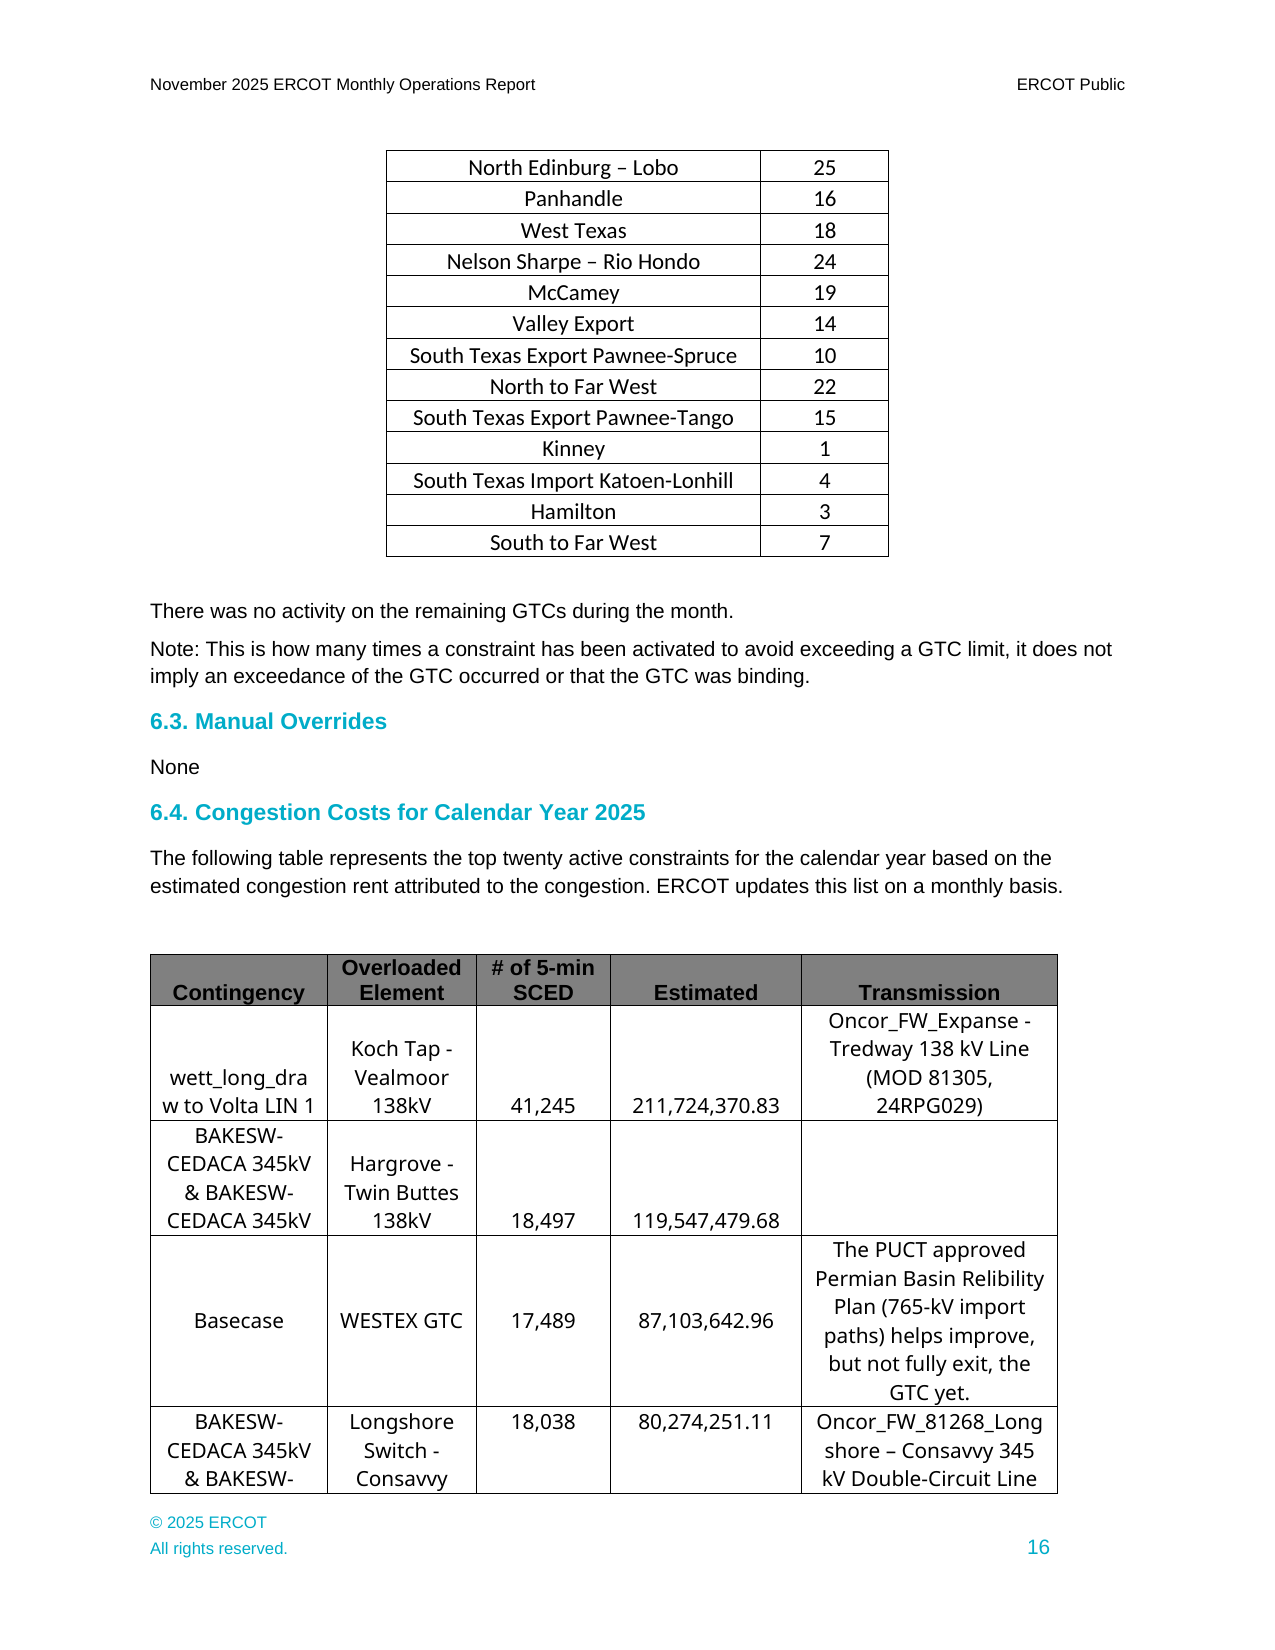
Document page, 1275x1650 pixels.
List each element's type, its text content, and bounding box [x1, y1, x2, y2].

table_cell 87,103,642.96 [611, 1236, 801, 1406]
table_cell 41,245 [477, 1006, 610, 1120]
table_cell 16 [761, 182, 888, 212]
table_cell 7 [761, 526, 888, 556]
table_header # of 5-min SCED [477, 955, 610, 1005]
table_cell Valley Export [387, 307, 760, 337]
table_cell 211,724,370.83 [611, 1006, 801, 1120]
table_cell 15 [761, 401, 888, 431]
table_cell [328, 1407, 476, 1493]
text The following table represents the top twenty active constraints for the calendar year based on the estimated congestion rent attributed to the congestion. ERCOT updates this list on a monthly basis. [150, 846, 1125, 897]
text Note: This is how many times a constraint has been activated to avoid exceeding a GTC limit, it does not imply an exceedance of the GTC occurred or that the GTC was binding. [150, 636, 1125, 688]
table_cell South to Far West [387, 526, 760, 556]
table_cell Kinney [387, 432, 760, 462]
table_header Estimated [611, 955, 801, 1005]
table_cell wett_long_draw to Volta LIN 1 [151, 1006, 327, 1120]
table_cell BAKESW-CEDACA 345kV & BAKESW-CEDACA 345kV [151, 1121, 327, 1234]
subtitle Manual Overrides [150, 708, 1125, 734]
table_cell 4 [761, 464, 888, 494]
table_cell 19 [761, 276, 888, 306]
table_cell The PUCT approved Permian Basin Relibility Plan (765-kV import paths) helps improve, but not fully exit, the GTC yet. [802, 1236, 1057, 1406]
text None [150, 755, 1125, 779]
table_cell 25 [761, 151, 888, 181]
table_cell 17,489 [477, 1236, 610, 1406]
table_cell Koch Tap - Vealmoor 138kV [328, 1006, 476, 1120]
table_cell 18 [761, 214, 888, 244]
table_cell 22 [761, 370, 888, 400]
table_cell 18,497 [477, 1121, 610, 1234]
table_cell 18,038 [477, 1407, 610, 1493]
table_cell South Texas Export Pawnee-Spruce [387, 339, 760, 369]
table_cell South Texas Export Pawnee-Tango [387, 401, 760, 431]
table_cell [802, 1407, 1057, 1493]
table_cell 80,274,251.11 [611, 1407, 801, 1493]
subtitle Congestion Costs for Calendar Year 2025 [150, 799, 1125, 826]
table_cell Basecase [151, 1236, 327, 1406]
table_cell 3 [761, 495, 888, 525]
table_cell West Texas [387, 214, 760, 244]
table_cell North to Far West [387, 370, 760, 400]
table_header Contingency [151, 955, 327, 1005]
table_header Transmission [802, 955, 1057, 1005]
table_cell 1 [761, 432, 888, 462]
table_cell North Edinburg – Lobo [387, 151, 760, 181]
table_cell Nelson Sharpe – Rio Hondo [387, 245, 760, 275]
table_cell 10 [761, 339, 888, 369]
table_cell Panhandle [387, 182, 760, 212]
table_cell 119,547,479.68 [611, 1121, 801, 1234]
table_cell 24 [761, 245, 888, 275]
table_cell WESTEX GTC [328, 1236, 476, 1406]
table_cell Hamilton [387, 495, 760, 525]
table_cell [151, 1407, 327, 1493]
table_cell [802, 1121, 1057, 1234]
list There was no activity on the remaining GTCs during the month. [150, 597, 1125, 624]
table_cell McCamey [387, 276, 760, 306]
table_header Overloaded Element [328, 955, 476, 1005]
table_cell 14 [761, 307, 888, 337]
table_cell South Texas Import Katoen-Lonhill [387, 464, 760, 494]
table_cell Hargrove - Twin Buttes 138kV [328, 1121, 476, 1234]
table_cell Oncor_FW_Expanse - Tredway 138 kV Line (MOD 81305, 24RPG029) [802, 1006, 1057, 1120]
